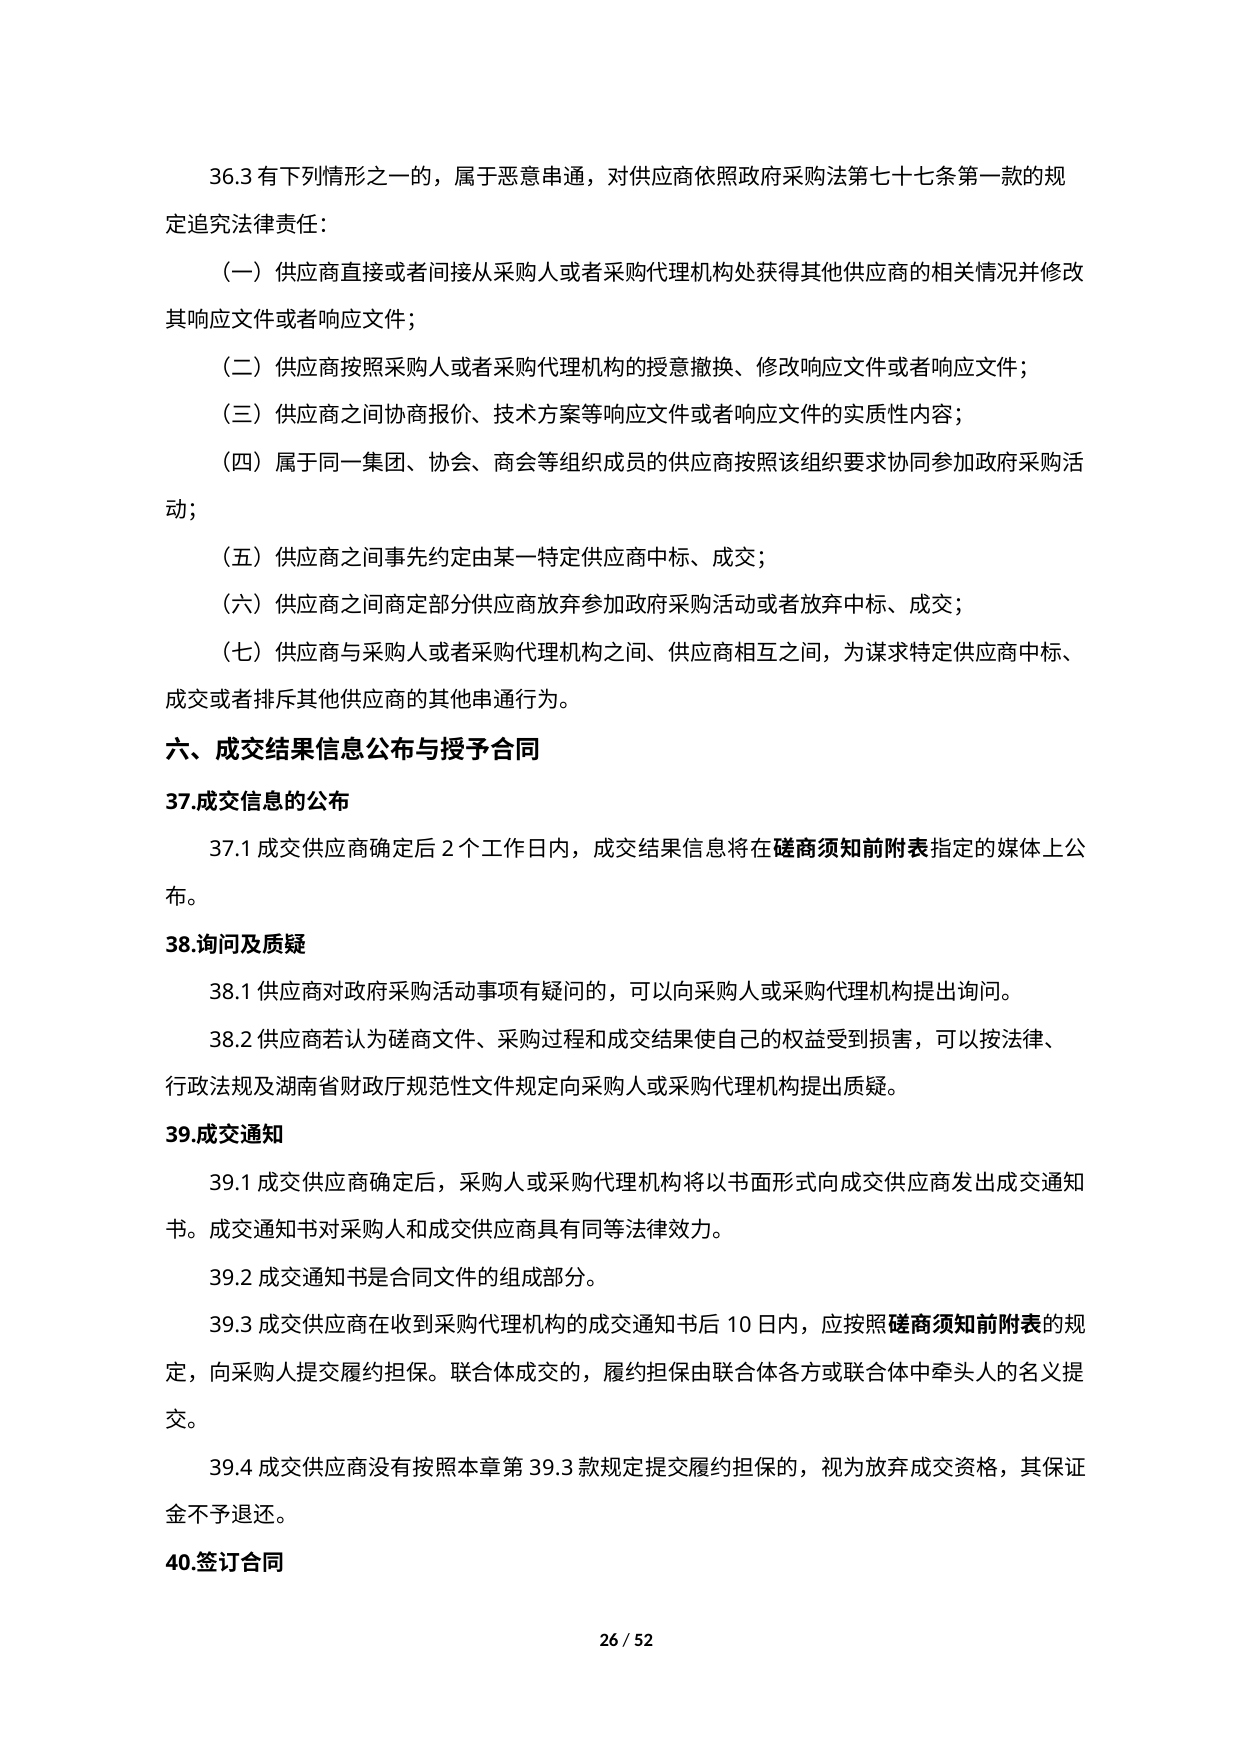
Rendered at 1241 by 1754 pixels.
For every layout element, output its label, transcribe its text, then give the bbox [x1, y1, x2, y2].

text 38.1供应商对政府采购活动事项有疑问的，可以向采购人或采购代理机构提出询问。 [165, 974, 1087, 1006]
text 38.询问及质疑 [165, 927, 1087, 958]
text 39.3 成交供应商在收到采购代理机构的成交通知书后10日内，应按照磋商须知前附表的规定，向采购人提交履约担保。联合体成交的，履约担保由联合体各方或联合体中牵头人的名义提交。 [165, 1307, 1087, 1434]
text 37.1成交供应商确定后2个工作日内，成交结果信息将在磋商须知前附表指定的媒体上公布。 [165, 831, 1087, 911]
text （七）供应商与采购人或者采购代理机构之间、供应商相互之间，为谋求特定供应商中标、成交或者排斥其他供应商的其他串通行为。 [165, 634, 1087, 714]
text 37.成交信息的公布 [165, 784, 1087, 816]
subtitle 六、成交结果信息公布与授予合同 [165, 729, 1087, 766]
text （五）供应商之间事先约定由某一特定供应商中标、成交； [165, 539, 1087, 571]
text （六）供应商之间商定部分供应商放弃参加政府采购活动或者放弃中标、成交； [165, 587, 1087, 619]
text （四）属于同一集团、协会、商会等组织成员的供应商按照该组织要求协同参加政府采购活动； [165, 444, 1087, 524]
text 36.3有下列情形之一的，属于恶意串通，对供应商依照政府采购法第七十七条第一款的规定追究法律责任： [165, 159, 1087, 239]
text 39.2 成交通知书是合同文件的组成部分。 [165, 1259, 1087, 1291]
text 40.签订合同 [165, 1545, 1087, 1577]
text 39.成交通知 [165, 1117, 1087, 1149]
text 39.1成交供应商确定后，采购人或采购代理机构将以书面形式向成交供应商发出成交通知书。成交通知书对采购人和成交供应商具有同等法律效力。 [165, 1164, 1087, 1244]
text 39.4 成交供应商没有按照本章第39.3款规定提交履约担保的，视为放弃成交资格，其保证金不予退还。 [165, 1450, 1087, 1529]
text （二）供应商按照采购人或者采购代理机构的授意撤换、修改响应文件或者响应文件； [165, 349, 1087, 381]
text 38.2供应商若认为磋商文件、采购过程和成交结果使自己的权益受到损害，可以按法律、行政法规及湖南省财政厅规范性文件规定向采购人或采购代理机构提出质疑。 [165, 1022, 1087, 1101]
text （一）供应商直接或者间接从采购人或者采购代理机构处获得其他供应商的相关情况并修改其响应文件或者响应文件； [165, 254, 1087, 334]
text （三）供应商之间协商报价、技术方案等响应文件或者响应文件的实质性内容； [165, 397, 1087, 429]
